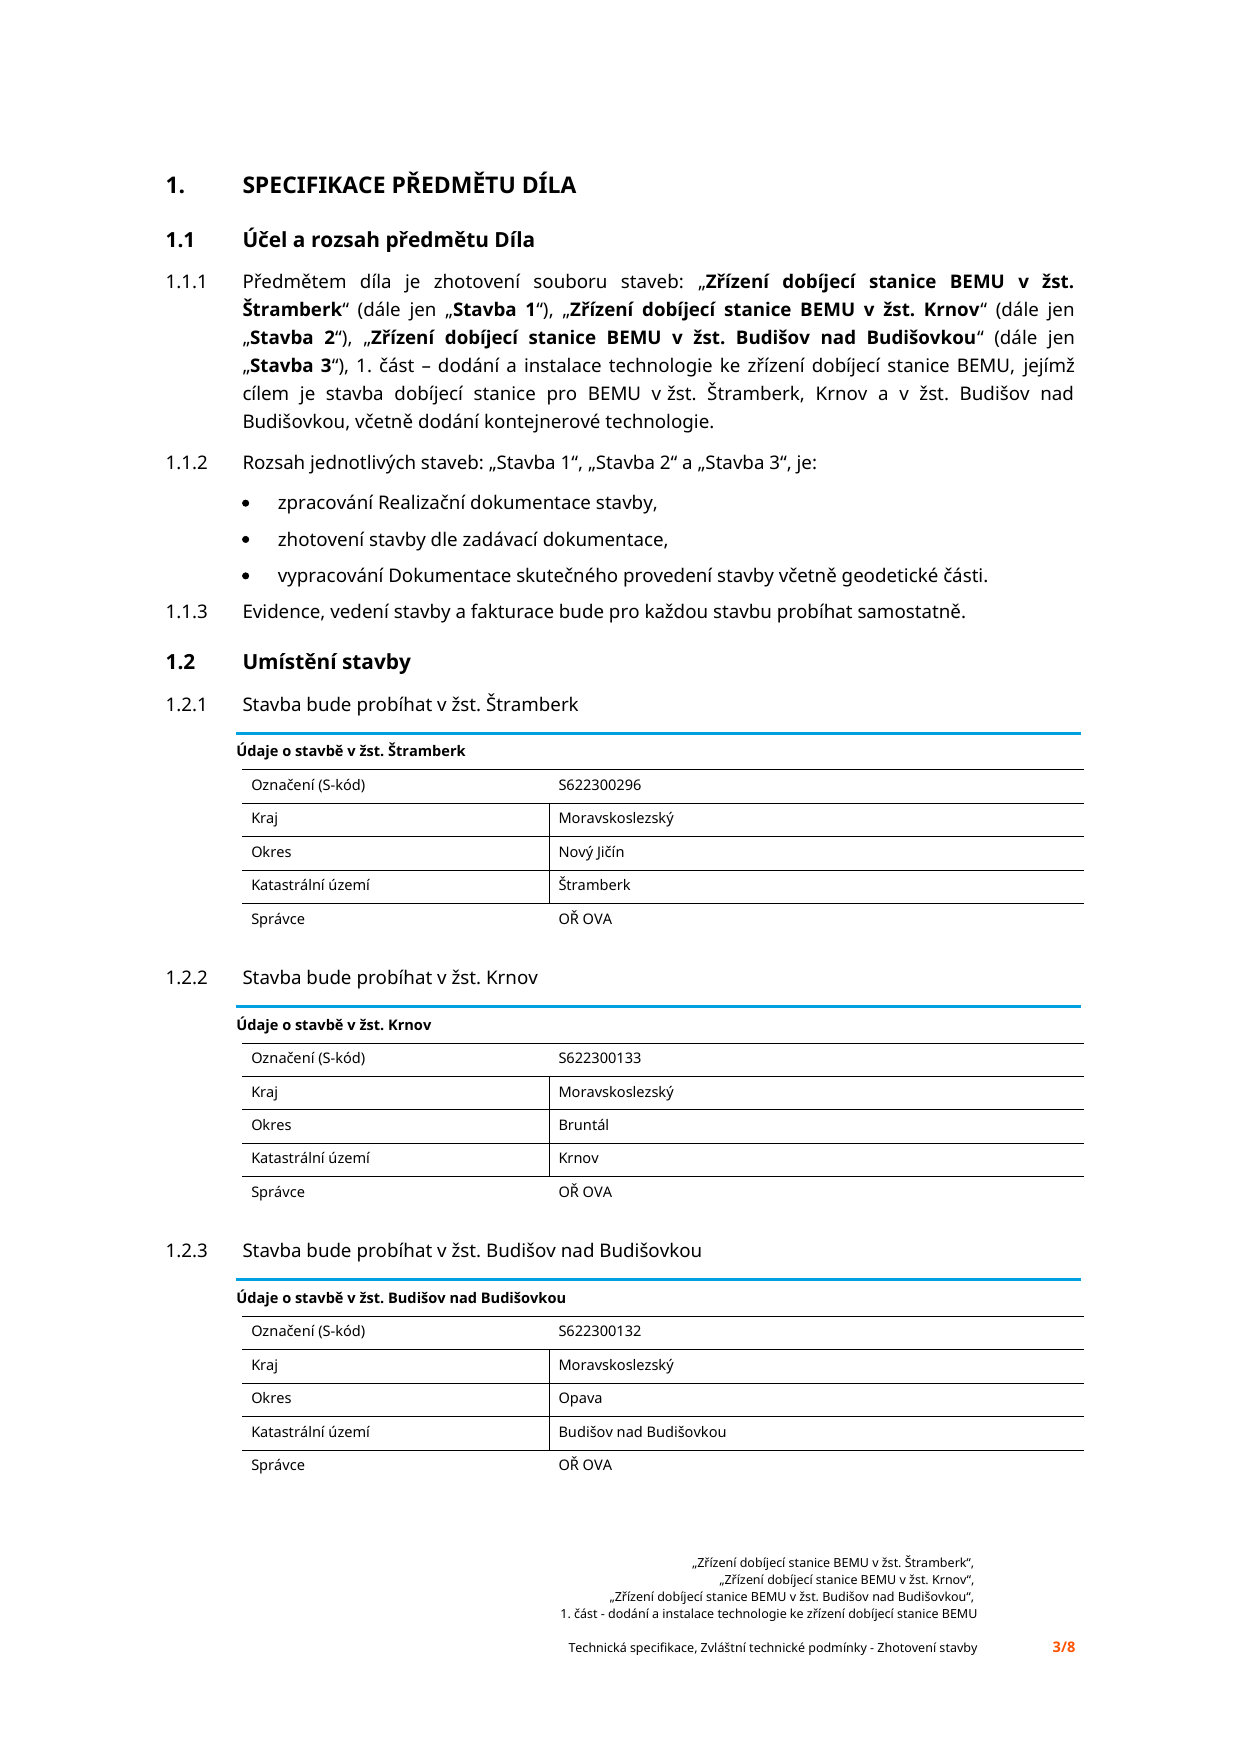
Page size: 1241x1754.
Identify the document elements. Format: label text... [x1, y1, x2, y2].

table_cell Kraj [242, 804, 549, 836]
table_cell Moravskoslezský [550, 804, 1084, 836]
table_cell Kraj [242, 1350, 549, 1383]
list Stavba bude probíhat v žst. Krnov [165, 964, 1075, 990]
table_header Označení (S-kód) [242, 1044, 549, 1076]
table_cell Správce [242, 1451, 549, 1483]
table_cell Správce [242, 1177, 549, 1210]
text Údaje o stavbě v žst. Štramberk [236, 735, 1081, 761]
table_cell Kraj [242, 1077, 549, 1109]
text Údaje o stavbě v žst. Krnov [236, 1008, 1081, 1034]
text Umístění stavby [165, 647, 1075, 676]
table_cell Katastrální území [242, 1144, 549, 1176]
table_cell OŘ OVA [549, 1177, 1084, 1210]
text Účel a rozsah předmětu Díla [165, 225, 1075, 253]
text vypracování Dokumentace skutečného provedení stavby včetně geodetické části. [242, 562, 1075, 588]
table_header Označení (S-kód) [242, 1317, 549, 1349]
table_cell Opava [550, 1384, 1084, 1416]
text zhotovení stavby dle zadávací dokumentace, [242, 526, 1075, 551]
table_cell Okres [242, 1110, 549, 1143]
table_cell Moravskoslezský [550, 1350, 1084, 1383]
table_header S622300132 [549, 1317, 1084, 1349]
list Stavba bude probíhat v žst. Budišov nad Budišovkou [165, 1238, 1075, 1263]
table_header Označení (S-kód) [242, 770, 549, 803]
text Rozsah jednotlivých staveb: „Stavba 1“, „Stavba 2“ a „Stavba 3“, je: [165, 449, 1075, 474]
table_cell Bruntál [550, 1110, 1084, 1143]
text SPECIFIKACE PŘEDMĚTU DÍLA [165, 169, 1075, 201]
text Evidence, vedení stavby a fakturace bude pro každou stavbu probíhat samostatně. [165, 599, 1075, 624]
text Předmětem díla je zhotovení souboru staveb: „Zřízení dobíjecí stanice BEMU v žst. Štramberk“ (dále jen „Stavba 1“), „Zřízení dobíjecí stanice BEMU v žst. Krnov“ (dále jen „Stavba 2“), „Zřízení dobíjecí stanice BEMU v žst. Budišov nad Budišovkou“ (dále jen „Stavba 3“), 1. část – dodání a instalace technologie ke zřízení dobíjecí stanice BEMU, jejímž cílem je stavba dobíjecí stanice pro BEMU v žst. Štramberk, Krnov a v žst. Budišov nad Budišovkou, včetně dodání kontejnerové technologie. [165, 268, 1075, 434]
table_header S622300133 [549, 1044, 1084, 1076]
text Stavba bude probíhat v žst. Štramberk [165, 691, 1075, 717]
table_cell Nový Jičín [550, 837, 1084, 869]
table_cell Štramberk [550, 871, 1084, 903]
text Údaje o stavbě v žst. Budišov nad Budišovkou [236, 1281, 1081, 1307]
table_cell OŘ OVA [549, 1451, 1084, 1483]
table_cell Krnov [550, 1144, 1084, 1176]
table_cell Katastrální území [242, 871, 549, 903]
table_cell OŘ OVA [549, 904, 1084, 936]
table_cell Budišov nad Budišovkou [550, 1417, 1084, 1449]
table_header S622300296 [549, 770, 1084, 803]
table_cell Moravskoslezský [550, 1077, 1084, 1109]
table_cell Správce [242, 904, 549, 936]
table_cell Katastrální území [242, 1417, 549, 1449]
table_cell Okres [242, 837, 549, 869]
text zpracování Realizační dokumentace stavby, [242, 489, 1075, 515]
table_cell Okres [242, 1384, 549, 1416]
